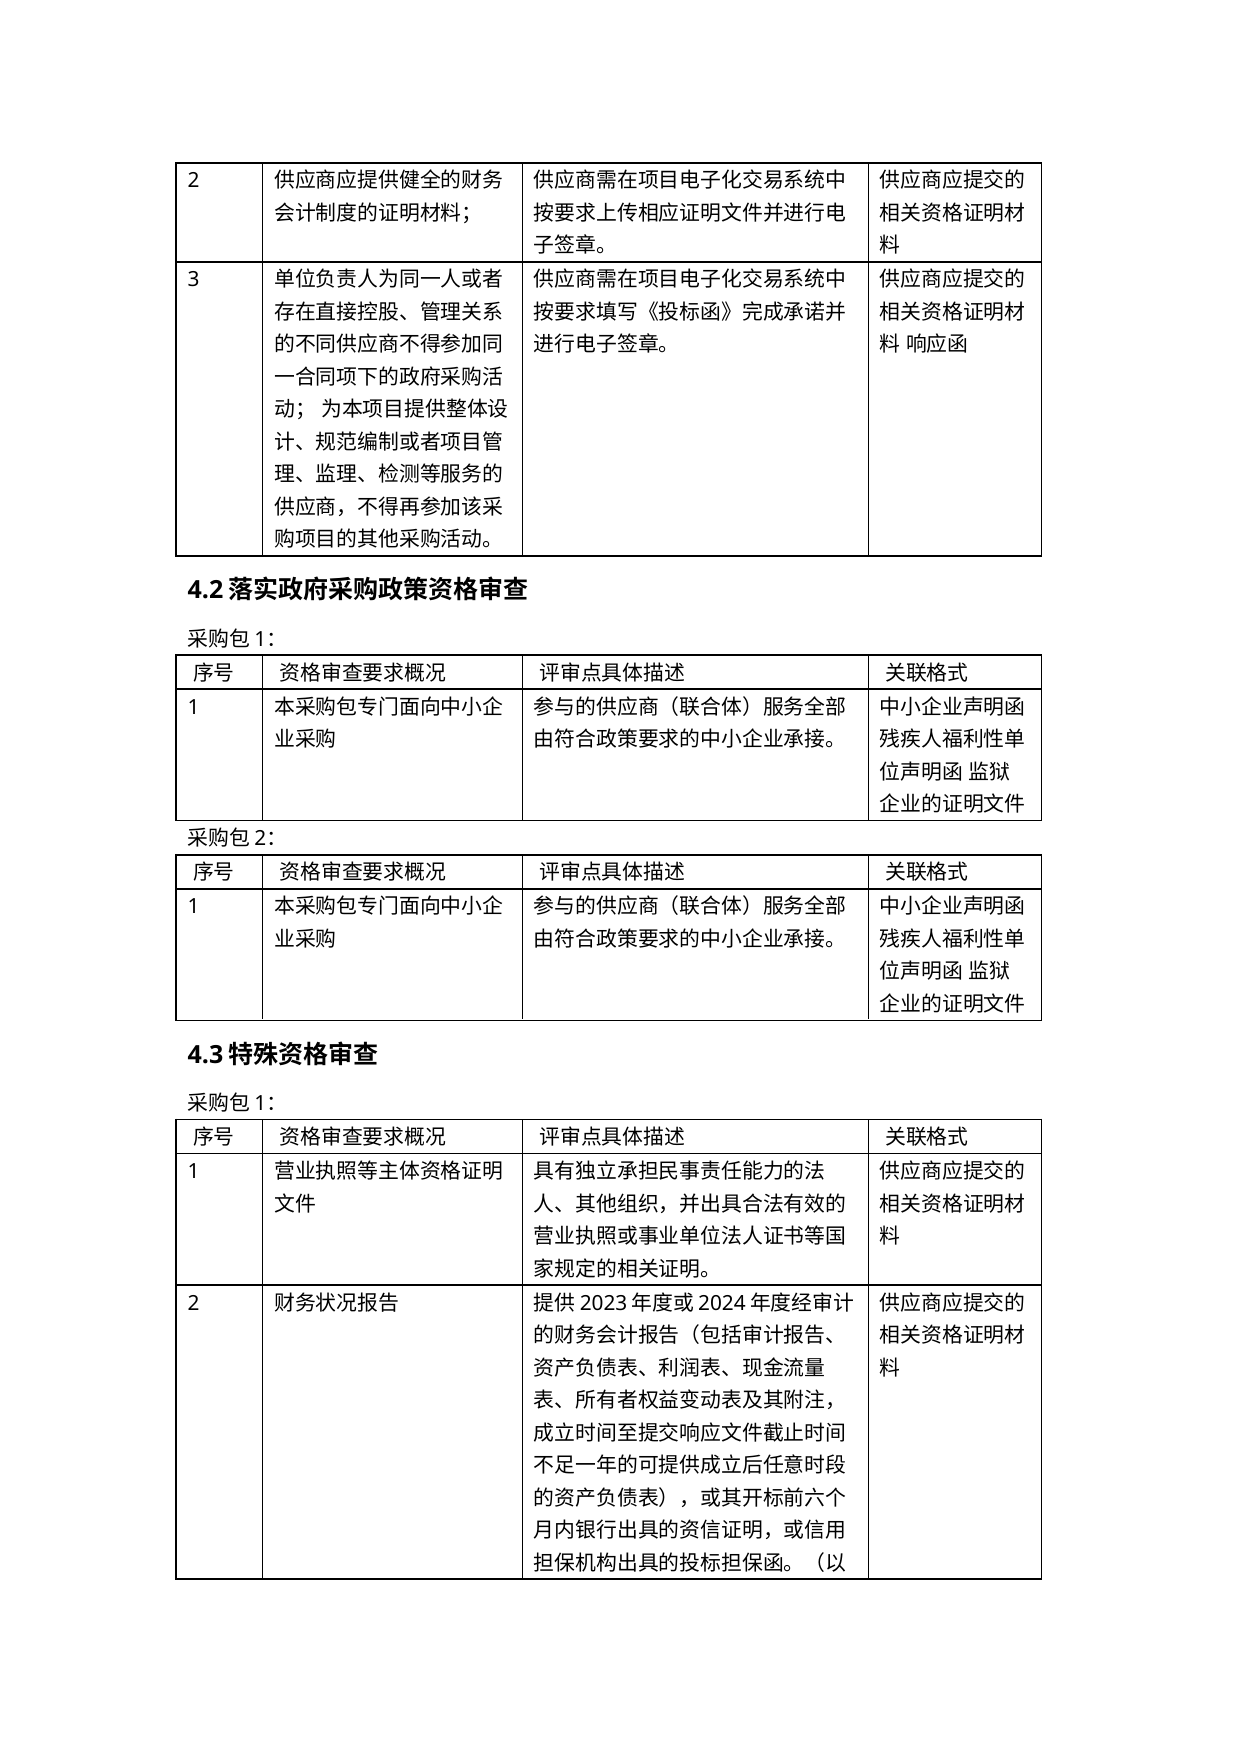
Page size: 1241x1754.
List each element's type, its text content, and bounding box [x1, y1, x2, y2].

table_cell 供应商应提交的相关资格证明材料 [869, 1286, 1041, 1578]
table_header 评审点具体描述 [523, 656, 868, 688]
table_header 关联格式 [869, 856, 1041, 888]
table_header 评审点具体描述 [523, 1120, 868, 1153]
table_cell 供应商需在项目电子化交易系统中按要求上传相应证明文件并进行电子签章。 [523, 164, 868, 261]
table_cell 具有独立承担民事责任能力的法人、其他组织，并出具合法有效的营业执照或事业单位法人证书等国家规定的相关证明。 [523, 1154, 868, 1284]
table_cell 2 [177, 1286, 262, 1578]
text 采购包1： [187, 1086, 1053, 1118]
table_cell 营业执照等主体资格证明文件 [263, 1154, 522, 1284]
table_cell 参与的供应商（联合体）服务全部由符合政策要求的中小企业承接。 [523, 890, 868, 1019]
table_header 资格审查要求概况 [263, 656, 522, 688]
table_cell 1 [177, 1154, 262, 1284]
table_header 资格审查要求概况 [263, 856, 522, 888]
table_cell 本采购包专门面向中小企业采购 [263, 690, 522, 820]
table_cell 3 [177, 263, 262, 555]
table_header 关联格式 [869, 1120, 1041, 1153]
table_cell 供应商需在项目电子化交易系统中按要求填写《投标函》完成承诺并进行电子签章。 [523, 263, 868, 555]
table_cell 财务状况报告 [263, 1286, 522, 1578]
table_header 序号 [177, 1120, 262, 1153]
table_cell 本采购包专门面向中小企业采购 [263, 890, 522, 1019]
table_header 序号 [177, 656, 262, 688]
table_cell 供应商应提供健全的财务会计制度的证明材料； [263, 164, 522, 261]
table_cell 供应商应提交的相关资格证明材料 响应函 [869, 263, 1041, 555]
table_cell 1 [177, 890, 262, 1019]
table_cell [523, 1286, 868, 1578]
text 4.3特殊资格审查 [187, 1021, 1053, 1086]
table_cell 供应商应提交的相关资格证明材料 [869, 164, 1041, 261]
table_cell 中小企业声明函 残疾人福利性单位声明函 监狱企业的证明文件 [869, 690, 1041, 820]
table_cell 中小企业声明函 残疾人福利性单位声明函 监狱企业的证明文件 [869, 890, 1041, 1019]
table_cell 参与的供应商（联合体）服务全部由符合政策要求的中小企业承接。 [523, 690, 868, 820]
text 4.2落实政府采购政策资格审查 [187, 557, 1053, 622]
table_cell 1 [177, 690, 262, 820]
text 采购包1： [187, 622, 1053, 654]
table_header 关联格式 [869, 656, 1041, 688]
table_header 序号 [177, 856, 262, 888]
text 采购包2： [187, 821, 1053, 854]
table_header 资格审查要求概况 [263, 1120, 522, 1153]
table_cell 单位负责人为同一人或者存在直接控股、管理关系的不同供应商不得参加同一合同项下的政府采购活动； 为本项目提供整体设计、规范编制或者项目管理、监理、检测等服务的供应商，不得再参加该采购项目的其他采购活动。 [263, 263, 522, 555]
table_cell 供应商应提交的相关资格证明材料 [869, 1154, 1041, 1284]
table_header 评审点具体描述 [523, 856, 868, 888]
table_cell 2 [177, 164, 262, 261]
